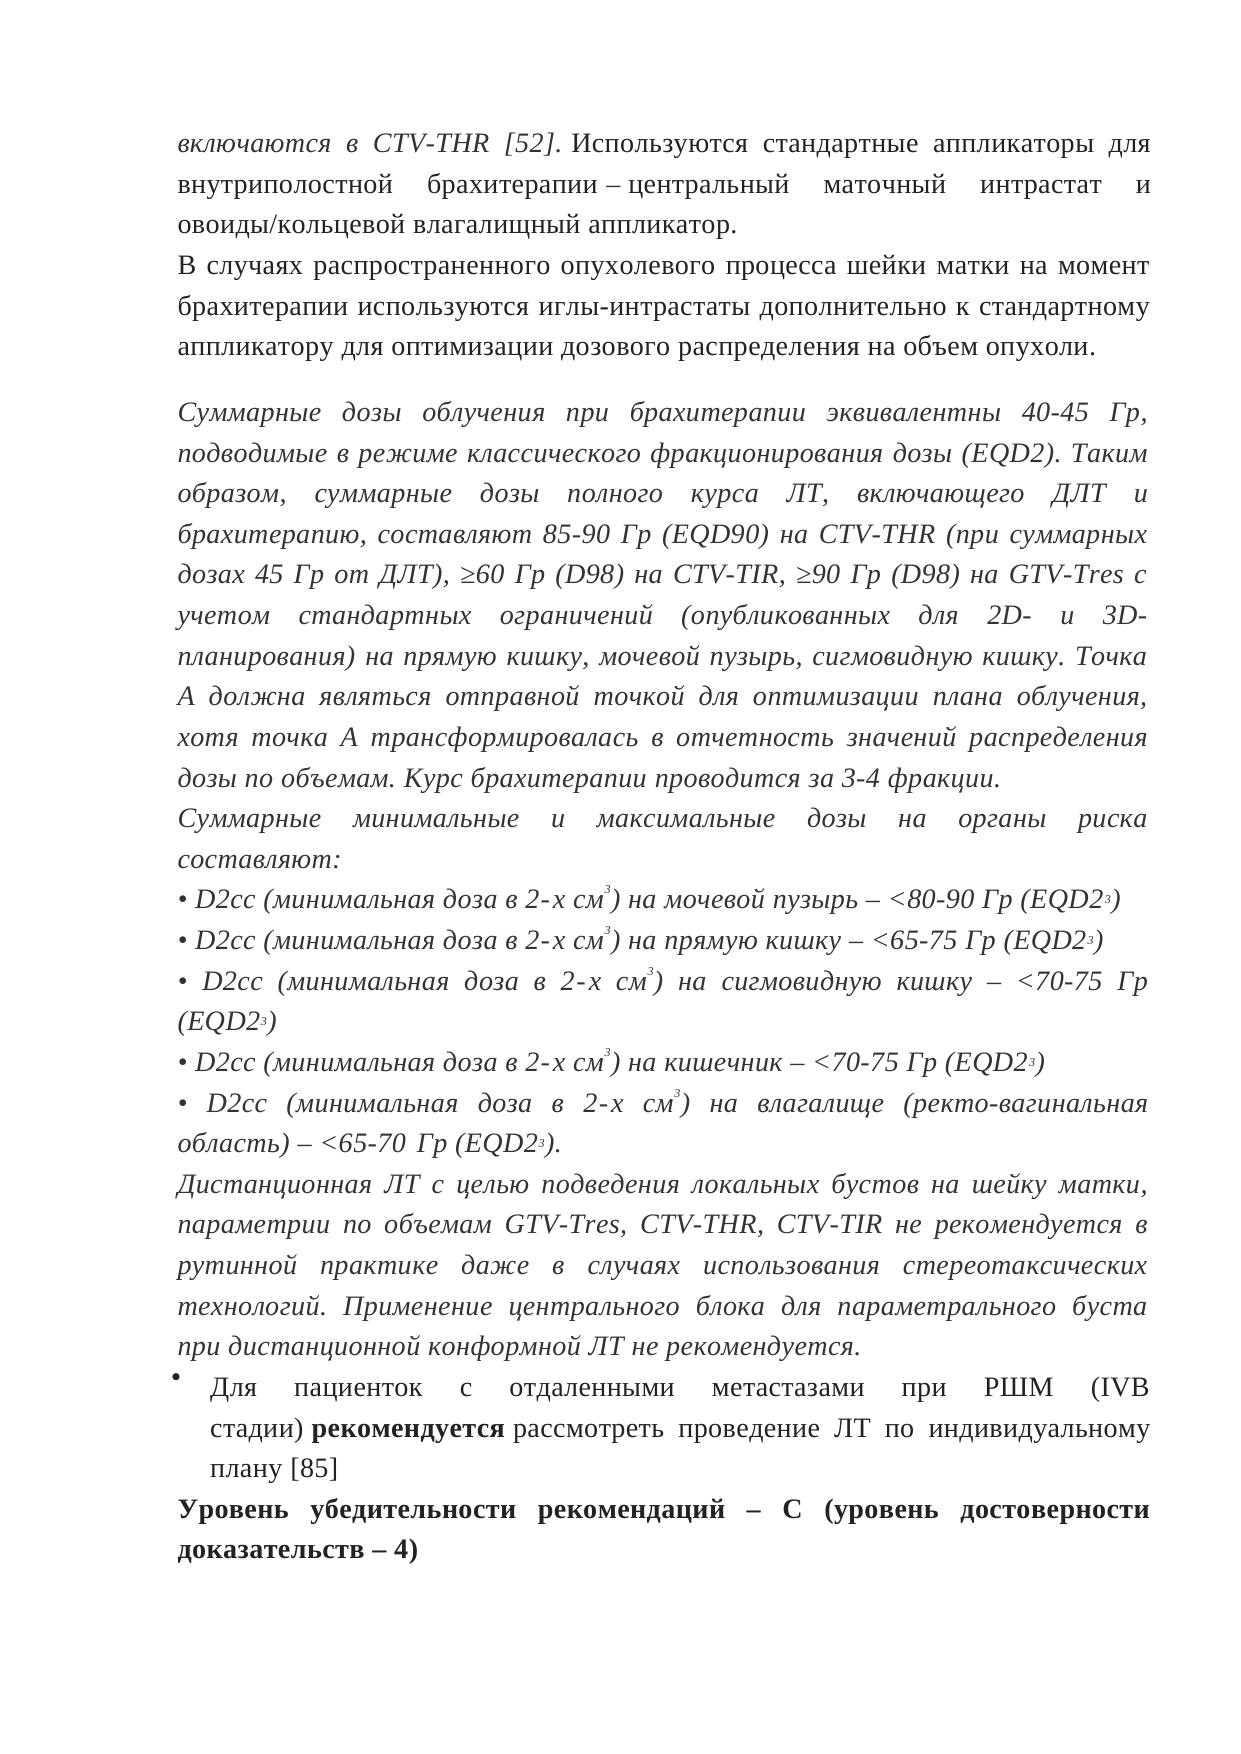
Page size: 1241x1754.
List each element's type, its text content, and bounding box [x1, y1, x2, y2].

text • D2cc (минимальная доза в 2-х см3) на прямую кишку – <65-75 Гр (EQD23) [177, 915, 1152, 956]
text • D2cc (минимальная доза в 2-х см3) на кишечник – <70-75 Гр (EQD23) [177, 1037, 1152, 1077]
text • D2cc (минимальная доза в 2-х см3) на мочевой пузырь – <80-90 Гр (EQD23) [177, 874, 1152, 915]
text Суммарные минимальные и максимальные дозы на органы риска составляют: [177, 793, 1152, 874]
list Для пациенток с отдаленными метастазами при РШМ (IVВ стадии) рекомендуется рассмотреть проведение ЛТ по индивидуальному плану [85] [172, 1362, 1152, 1484]
text Суммарные дозы облучения при брахитерапии эквивалентны 40-45 Гр, подводимые в режиме классического фракционирования дозы (EQD2). Таким образом, суммарные дозы полного курса ЛТ, включающего ДЛТ и брахитерапию, составляют 85-90 Гр (EQD90) на CTV-ТHR (при суммарных дозах 45 Гр от ДЛТ), ≥60 Гр (D98) на CTV-TIR, ≥90 Гр (D98) на GTV-Tres с учетом стандартных ограничений (опубликованных для 2D- и 3D-планирования) на прямую кишку, мочевой пузырь, сигмовидную кишку. Точка А должна являться отправной точкой для оптимизации плана облучения, хотя точка А трансформировалась в отчетность значений распределения дозы по объемам. Курс брахитерапии проводится за 3-4 фракции. [177, 387, 1152, 793]
text В случаях распространенного опухолевого процесса шейки матки на момент брахитерапии используются иглы-интрастаты дополнительно к стандартному аппликатору для оптимизации дозового распределения на объем опухоли. [177, 240, 1152, 362]
text Уровень убедительности рекомендаций – С (уровень достоверности доказательств – 4) [177, 1484, 1152, 1565]
text Дистанционная ЛТ с целью подведения локальных бустов на шейку матки, параметрии по объемам GTV-Tres, CTV-THR, CTV-TIR не рекомендуется в рутинной практике даже в случаях использования стереотаксических технологий. Применение центрального блока для параметрального буста при дистанционной конформной ЛТ не рекомендуется. [177, 1159, 1152, 1362]
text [177, 118, 1152, 240]
text • D2cc (минимальная доза в 2-х см3) на сигмовидную кишку – <70-75 Гр (EQD23) [177, 956, 1152, 1037]
text • D2cc (минимальная доза в 2-х см3) на влагалище (ректо-вагинальная область) – <65-70 Гр (EQD23). [177, 1077, 1152, 1159]
